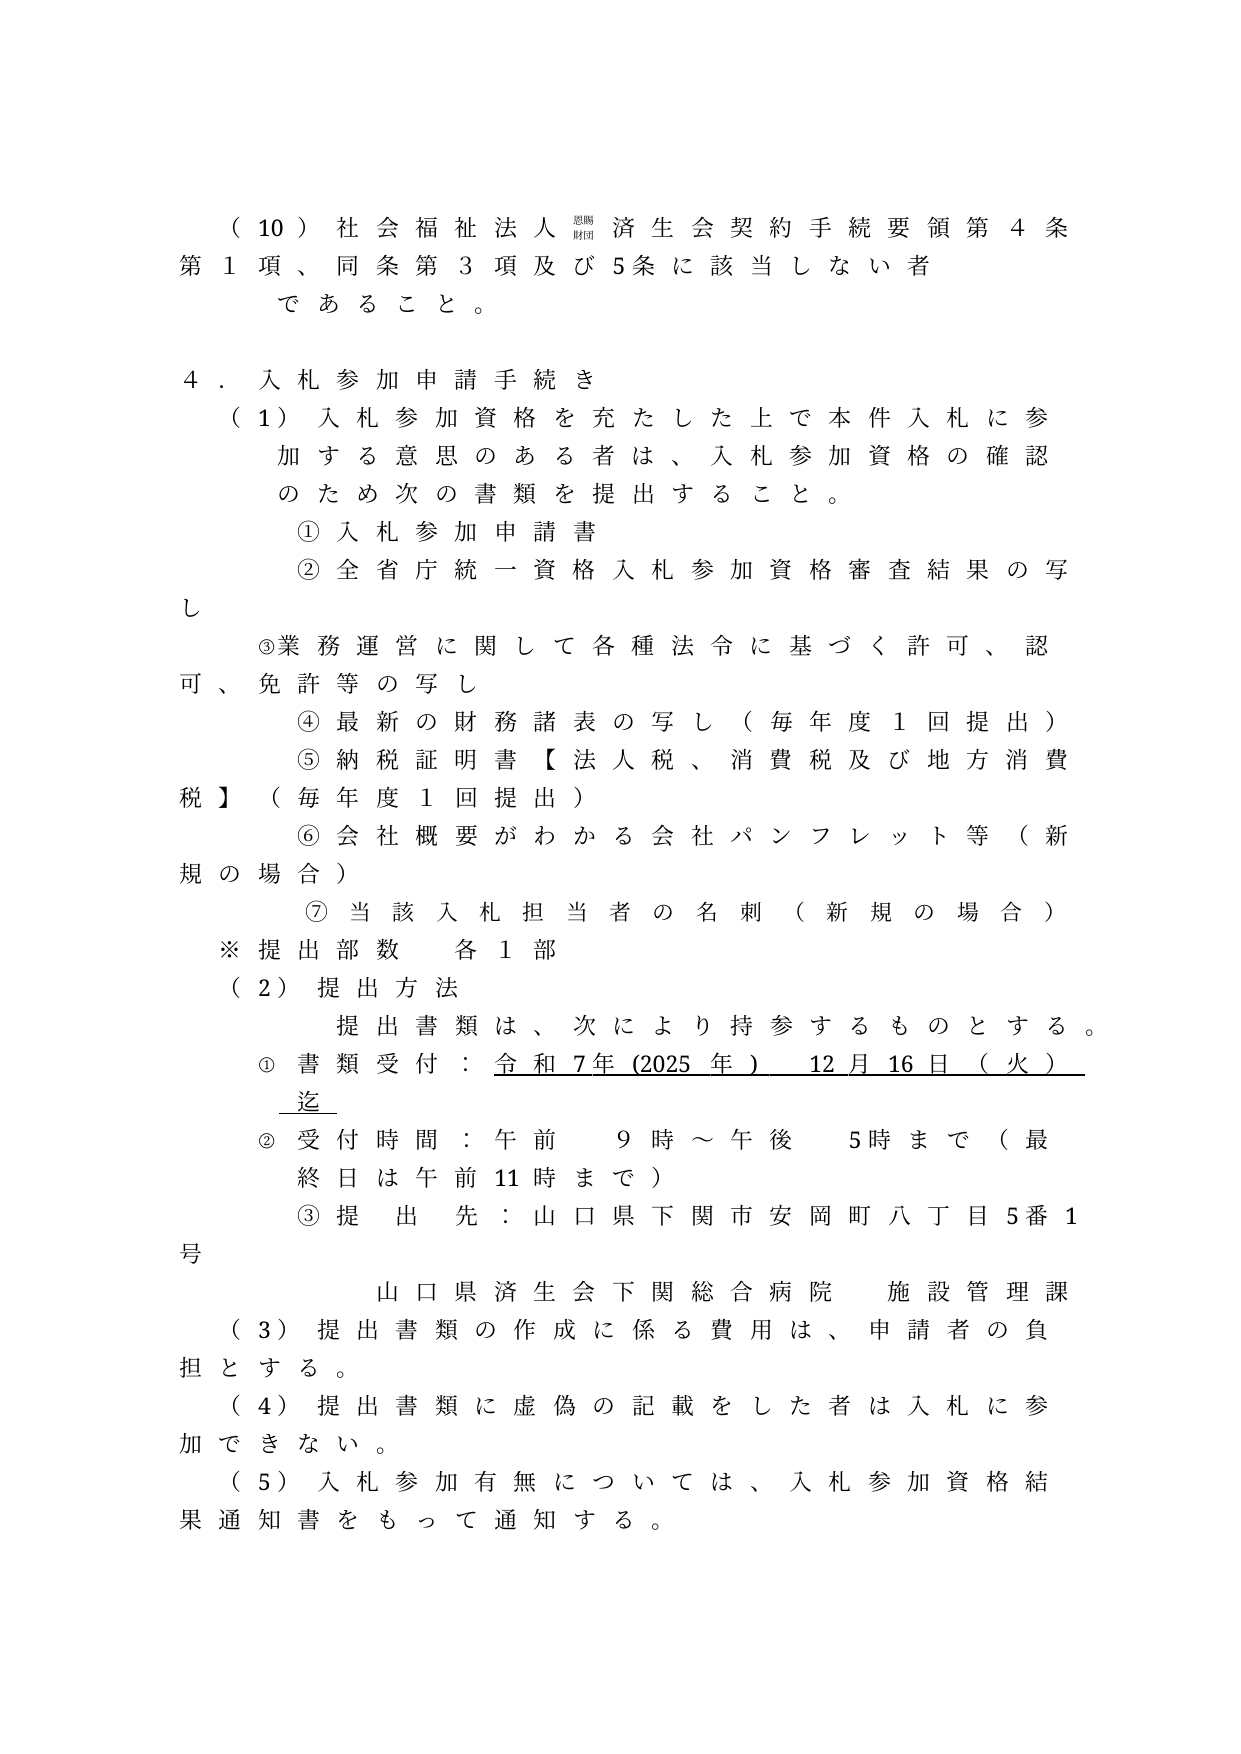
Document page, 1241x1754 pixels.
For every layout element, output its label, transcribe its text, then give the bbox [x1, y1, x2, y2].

text （4）提出書類に虚偽の記載をした者は入札に参加できない。 [179, 1386, 1091, 1462]
text （10）社会福祉法人済生会契約手続要領第４条第１項、同条第３項及び5条に該当しない者 [179, 207, 1091, 283]
text 提出書類は、次により持参するものとする。 [179, 1006, 1091, 1044]
text ４．入札参加申請手続き [179, 359, 1091, 397]
list 受付時間：午前 ９時～午後 5時まで（最終日は午前11時まで） [242, 1120, 1091, 1196]
text ⑤納税証明書【法人税、消費税及び地方消費税】（毎年度１回提出） [179, 740, 1091, 816]
text ③業務運営に関して各種法令に基づく許可、認可、免許等の写し [179, 626, 1091, 702]
text ⑦当該入札担当者の名刺（新規の場合） ※提出部数 各１部 [201, 892, 1085, 968]
list 書類受付：令和7年(2025年) 12月16日（火）迄 [242, 1044, 1091, 1120]
text （5）入札参加有無については、入札参加資格結果通知書をもって通知する。 [179, 1462, 1091, 1538]
text ②全省庁統一資格入札参加資格審査結果の写し [179, 549, 1091, 626]
text ④最新の財務諸表の写し（毎年度１回提出） [179, 702, 1091, 740]
text ③提 出 先：山口県下関市安岡町八丁目5番1号 [179, 1196, 1091, 1272]
text （3）提出書類の作成に係る費用は、申請者の負担とする。 [179, 1310, 1091, 1386]
text （2）提出方法 [179, 968, 1091, 1006]
text であること。 [179, 283, 1091, 321]
text ①入札参加申請書 [179, 512, 1091, 549]
text ⑥会社概要がわかる会社パンフレット等（新規の場合） [179, 816, 1091, 892]
text （1）入札参加資格を充たした上で本件入札に参加する意思のある者は、入札参加資格の確認のため次の書類を提出すること。 [179, 397, 1091, 512]
text 山口県済生会下関総合病院 施設管理課 [179, 1272, 1091, 1310]
